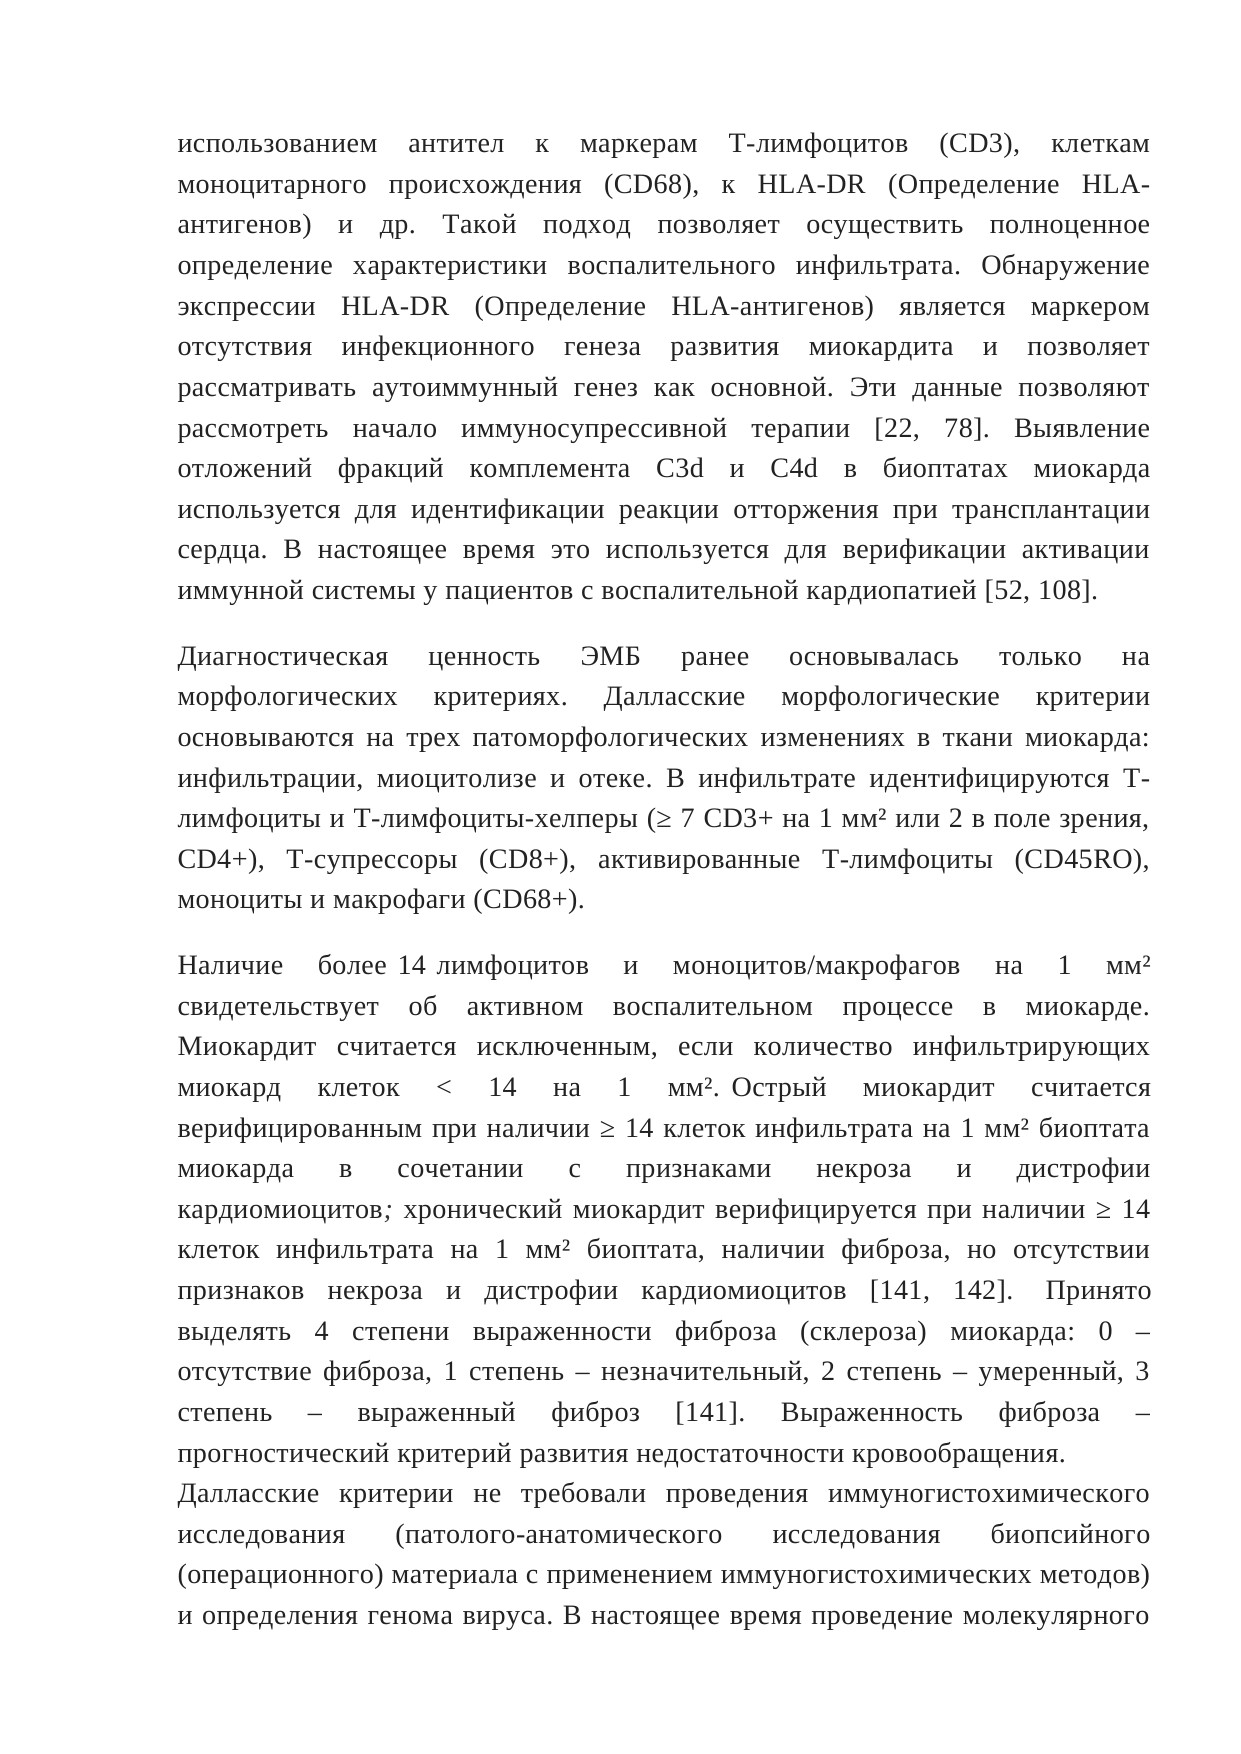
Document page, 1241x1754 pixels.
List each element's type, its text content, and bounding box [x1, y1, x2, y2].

text Наличие более 14 лимфоцитов и моноцитов/макрофагов на 1 мм² свидетельствует об активном воспалительном процессе в миокарде. Миокардит считается исключенным, если количество инфильтрирующих миокард клеток < 14 на 1 мм². Острый миокардит считается верифицированным при наличии ≥ 14 клеток инфильтрата на 1 мм² биоптата миокарда в сочетании с признаками некроза и дистрофии кардиомиоцитов; хронический миокардит верифицируется при наличии ≥ 14 клеток инфильтрата на 1 мм² биоптата, наличии фиброза, но отсутствии признаков некроза и дистрофии кардиомиоцитов [141, 142]. Принято выделять 4 степени выраженности фиброза (склероза) миокарда: 0 – отсутствие фиброза, 1 степень – незначительный, 2 степень – умеренный, 3 степень – выраженный фиброз [141]. Выраженность фиброза – прогностический критерий развития недостаточности кровообращения. [177, 940, 1152, 1468]
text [177, 1468, 1152, 1631]
text Диагностическая ценность ЭМБ ранее основывалась только на морфологических критериях. Далласские морфологические критерии основываются на трех патоморфологических изменениях в ткани миокарда: инфильтрации, миоцитолизе и отеке. В инфильтрате идентифицируются Т-лимфоциты и Т-лимфоциты-хелперы (≥ 7 CD3+ на 1 мм² или 2 в поле зрения, CD4+), Т-супрессоры (CD8+), активированные Т-лимфоциты (CD45RO), моноциты и макрофаги (CD68+). [177, 631, 1152, 915]
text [177, 118, 1152, 606]
